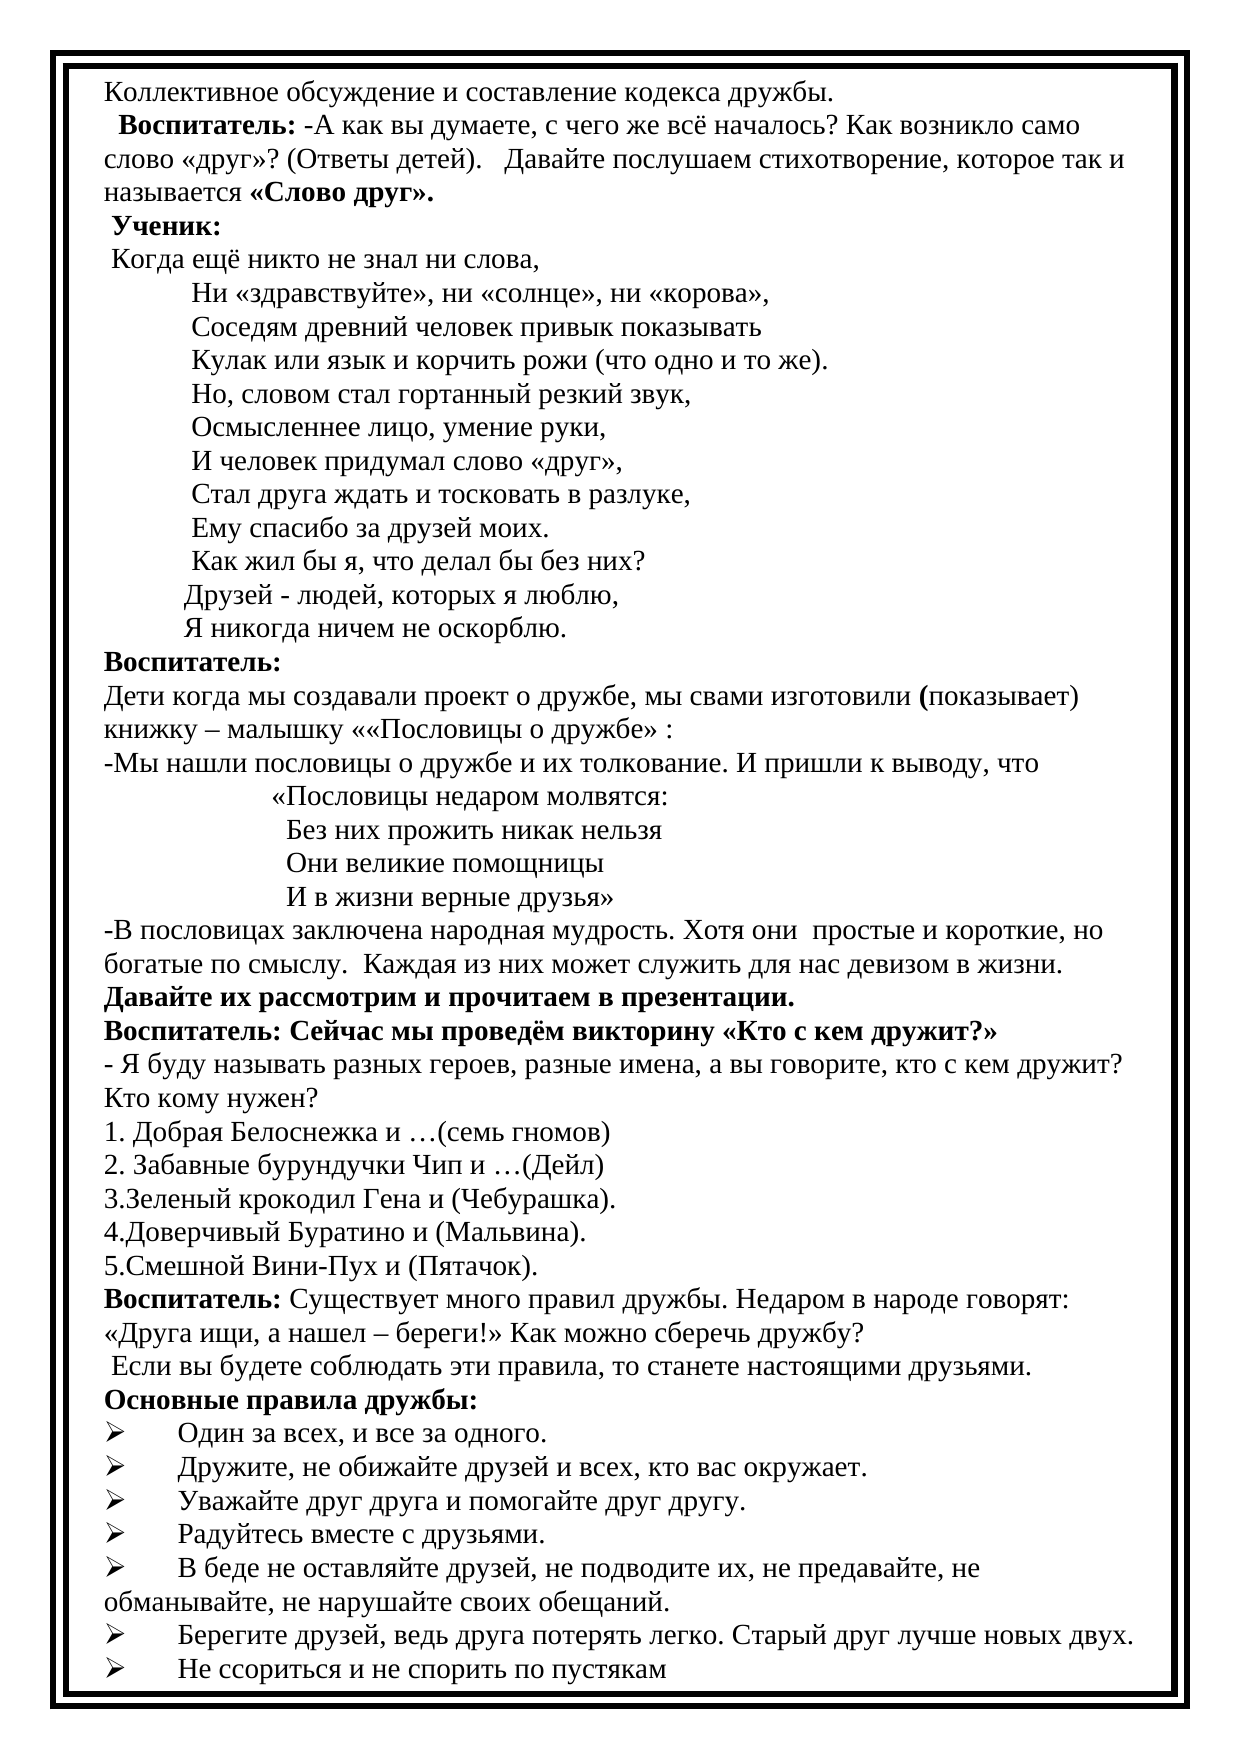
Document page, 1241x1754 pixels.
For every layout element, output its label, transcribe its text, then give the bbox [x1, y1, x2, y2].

list Радуйтесь вместе с друзьями. [103, 1516, 1152, 1550]
text И в жизни верные друзья» [103, 879, 1152, 912]
text Друзей - людей, которых я люблю, [103, 577, 1152, 611]
text Если вы будете соблюдать эти правила, то станете настоящими друзьями. [103, 1348, 1152, 1382]
text Воспитатель: -А как вы думаете, с чего же всё началось? Как возникло само слово «друг»? (Ответы детей). Давайте послушаем стихотворение, которое так и называется «Слово друг». [103, 107, 1152, 208]
text -Мы нашли пословицы о дружбе и их толкование. И пришли к выводу, что [103, 745, 1152, 778]
text Как жил бы я, что делал бы без них? [103, 543, 1152, 577]
list Уважайте друг друга и помогайте друг другу. [103, 1483, 1152, 1516]
text 1. Добрая Белоснежка и …(семь гномов) [103, 1114, 1152, 1147]
text Ни «здравствуйте», ни «солнце», ни «корова», [103, 275, 1152, 309]
text Когда ещё никто не знал ни слова, [103, 242, 1152, 275]
text Осмысленнее лицо, умение руки, [103, 409, 1152, 443]
text - Я буду называть разных героев, разные имена, а вы говорите, кто с кем дружит? Кто кому нужен? [103, 1047, 1152, 1114]
text 5.Смешной Вини-Пух и (Пятачок). [103, 1248, 1152, 1281]
text Кулак или язык и корчить рожи (что одно и то же). [103, 342, 1152, 376]
text Я никогда ничем не оскорблю. [103, 611, 1152, 644]
text 2. Забавные бурундучки Чип и …(Дейл) [103, 1147, 1152, 1181]
text Они великие помощницы [103, 845, 1152, 879]
list Не ссориться и не спорить по пустякам [103, 1651, 1152, 1684]
list В беде не оставляйте друзей, не подводите их, не предавайте, не обманывайте, не нарушайте своих обещаний. [103, 1550, 1152, 1617]
text Воспитатель: [103, 644, 1152, 678]
text 3.Зеленый крокодил Гена и (Чебурашка). [103, 1181, 1152, 1214]
text Но, словом стал гортанный резкий звук, [103, 376, 1152, 409]
text Основные правила дружбы: [103, 1382, 1152, 1416]
list Один за всех, и все за одного. [103, 1416, 1152, 1449]
text И человек придумал слово «друг», [103, 443, 1152, 476]
text -В пословицах заключена народная мудрость. Хотя они простые и короткие, но богатые по смыслу. Каждая из них может служить для нас девизом в жизни. [103, 912, 1152, 979]
text Воспитатель: Существует много правил дружбы. Недаром в народе говорят: «Друга ищи, а нашел – береги!» Как можно сберечь дружбу? [103, 1281, 1152, 1348]
text Ученик: [103, 208, 1152, 242]
text Воспитатель: Сейчас мы проведём викторину «Кто с кем дружит?» [103, 1013, 1152, 1047]
text Давайте их рассмотрим и прочитаем в презентации. [103, 979, 1152, 1013]
text 4.Доверчивый Буратино и (Мальвина). [103, 1214, 1152, 1248]
text Коллективное обсуждение и составление кодекса дружбы. [103, 74, 1152, 107]
text Дети когда мы создавали проект о дружбе, мы свами изготовили (показывает) книжку – малышку ««Пословицы о дружбе» : [103, 678, 1152, 745]
text Стал друга ждать и тосковать в разлуке, [103, 476, 1152, 510]
list Дружите, не обижайте друзей и всех, кто вас окружает. [103, 1449, 1152, 1483]
text «Пословицы недаром молвятся: [103, 778, 1152, 812]
text Без них прожить никак нельзя [103, 812, 1152, 845]
list Берегите друзей, ведь друга потерять легко. Старый друг лучше новых двух. [103, 1617, 1152, 1651]
text Ему спасибо за друзей моих. [103, 510, 1152, 543]
text Соседям древний человек привык показывать [103, 309, 1152, 342]
